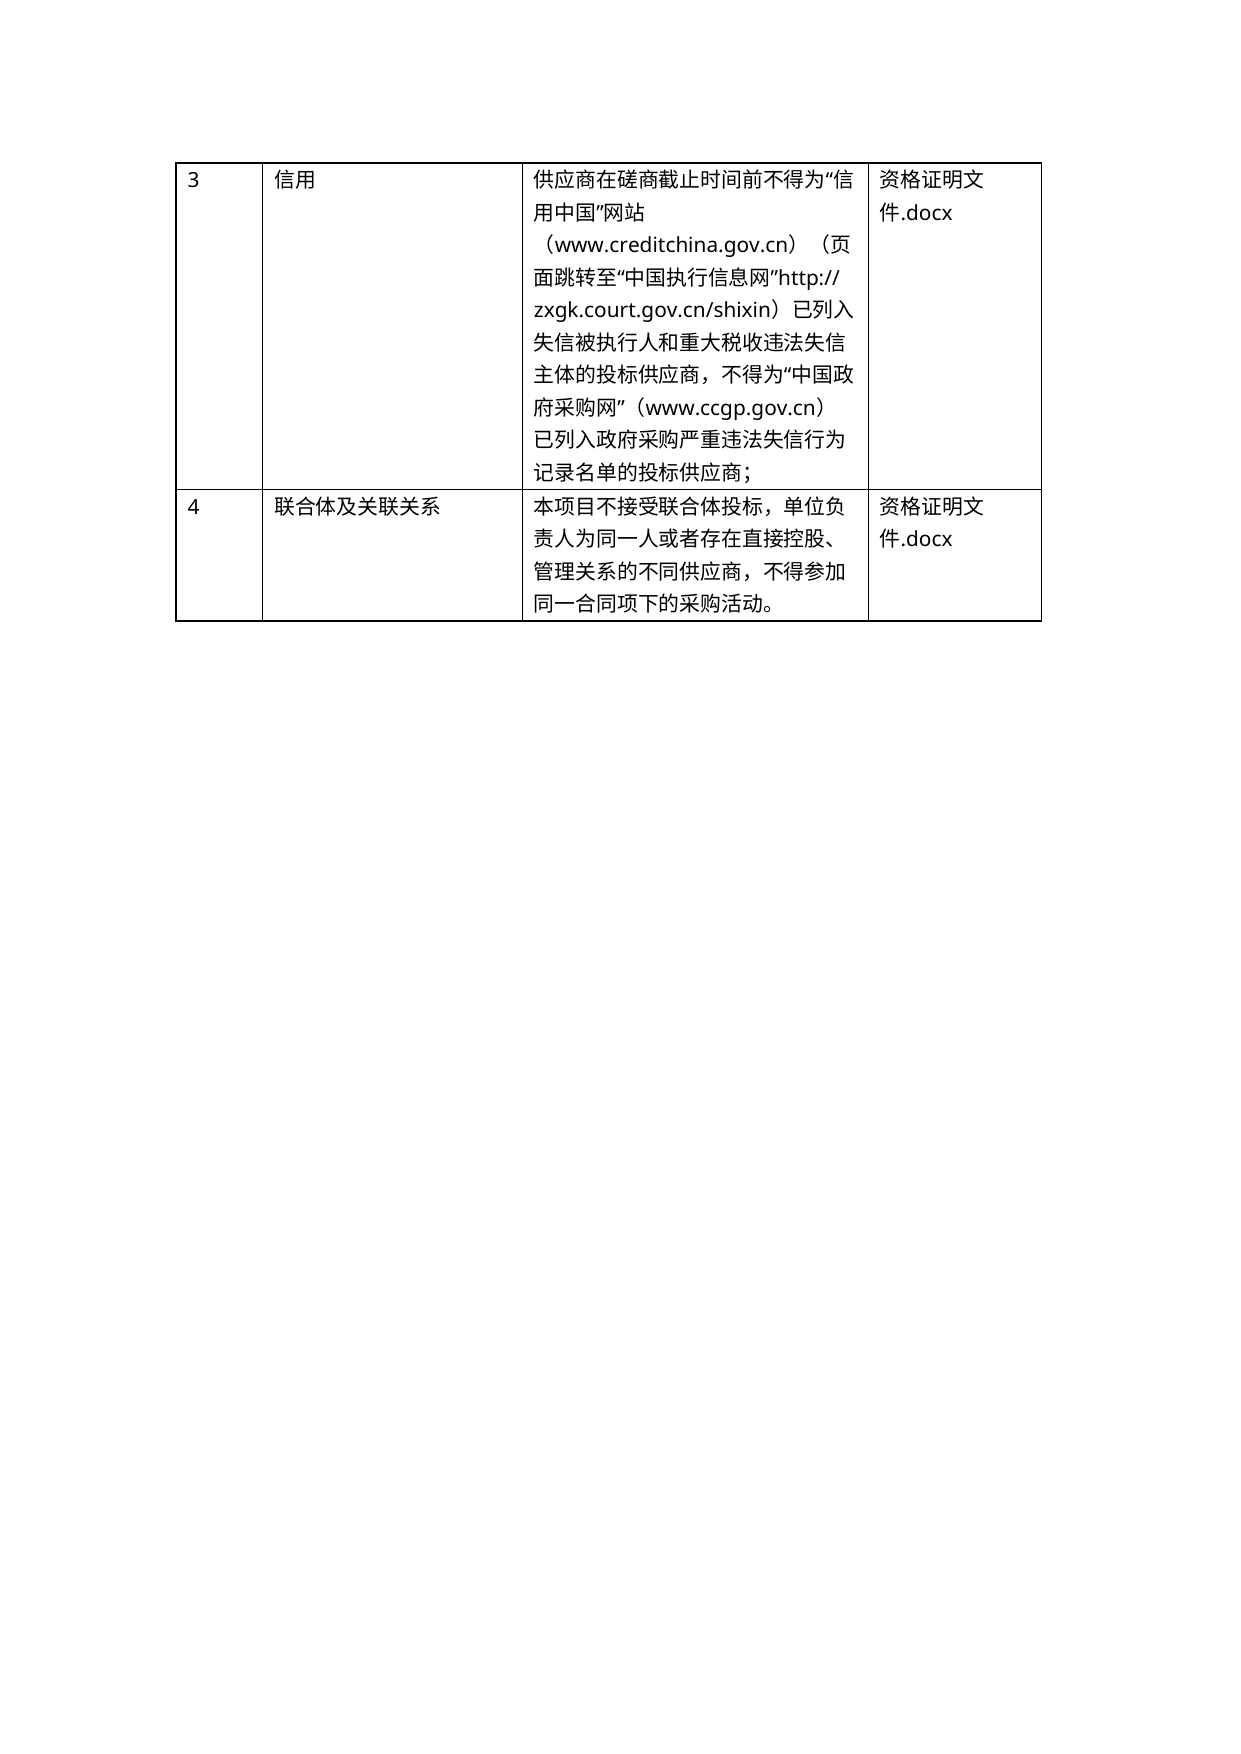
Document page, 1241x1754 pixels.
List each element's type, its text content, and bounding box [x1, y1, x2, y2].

table_cell 本项目不接受联合体投标，单位负责人为同一人或者存在直接控股、管理关系的不同供应商，不得参加同一合同项下的采购活动。 [523, 490, 868, 620]
table_cell 4 [177, 490, 262, 620]
table_cell 信用 [263, 164, 522, 488]
table_cell 联合体及关联关系 [263, 490, 522, 620]
table_cell 3 [177, 164, 262, 488]
table_cell 供应商在磋商截止时间前不得为“信用中国”网站（www.creditchina.gov.cn）（页面跳转至“中国执行信息网”http://zxgk.court.gov.cn/shixin）已列入失信被执行人和重大税收违法失信主体的投标供应商，不得为“中国政府采购网”（www.ccgp.gov.cn）已列入政府采购严重违法失信行为记录名单的投标供应商； [523, 164, 868, 488]
table_cell 资格证明文件.docx [869, 490, 1041, 620]
table_cell 资格证明文件.docx [869, 164, 1041, 488]
